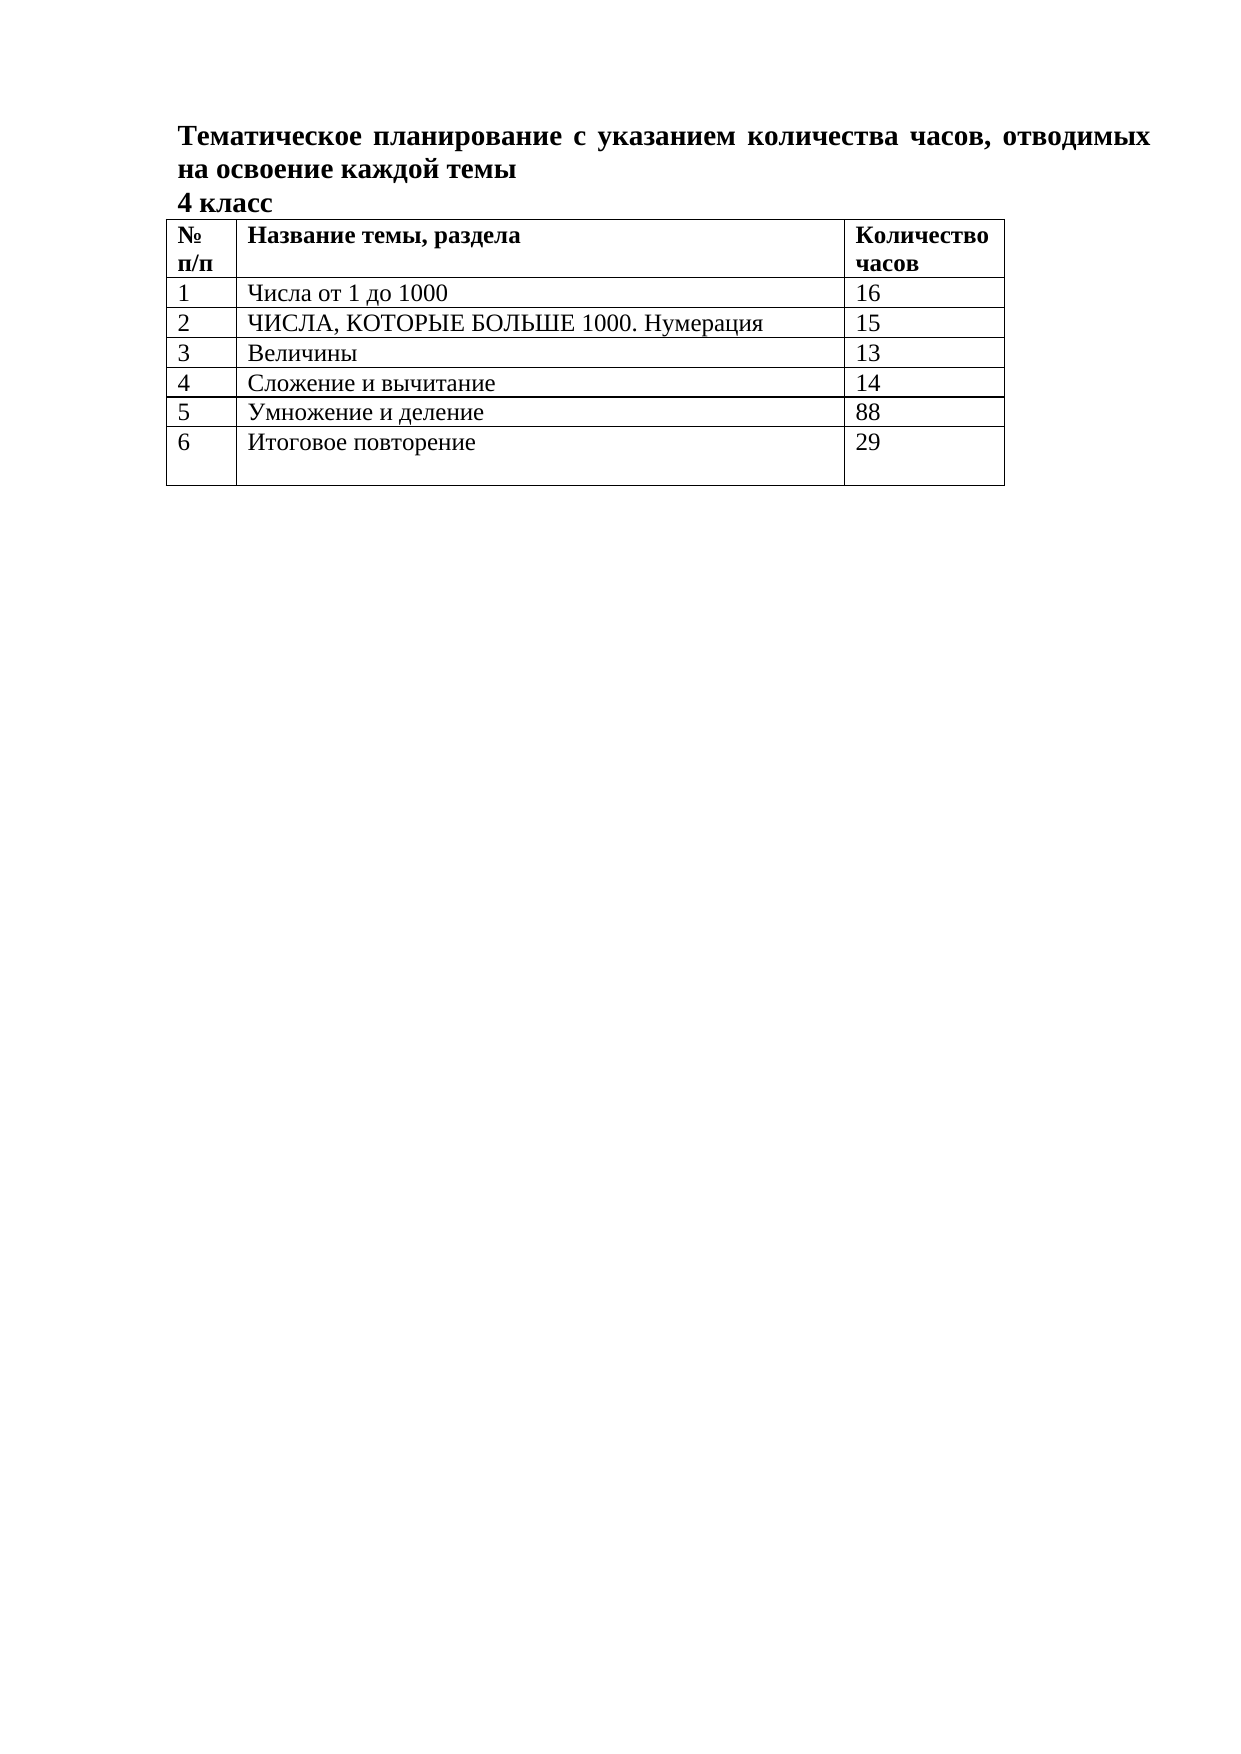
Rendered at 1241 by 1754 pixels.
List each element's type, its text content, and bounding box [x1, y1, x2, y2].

table_cell 15 [845, 308, 1004, 337]
table_cell 29 [845, 427, 1004, 485]
text 4 класс [177, 185, 1152, 219]
table_cell 14 [845, 368, 1004, 396]
table_cell Умножение и деление [237, 398, 844, 426]
table_cell ЧИСЛА, КОТОРЫЕ БОЛЬШЕ 1000. Нумерация [237, 308, 844, 337]
table_cell 88 [845, 398, 1004, 426]
text Тематическое планирование с указанием количества часов, отводимых на освоение каждой темы [177, 118, 1152, 185]
table_cell Сложение и вычитание [237, 368, 844, 396]
table_cell 6 [167, 427, 236, 485]
table_header № п/п [167, 220, 236, 277]
table_cell 5 [167, 398, 236, 426]
table_cell Числа от 1 до 1000 [237, 278, 844, 307]
table_cell 13 [845, 338, 1004, 367]
table_header Количество часов [845, 220, 1004, 277]
table_cell 3 [167, 338, 236, 367]
table_cell Величины [237, 338, 844, 367]
table_cell 16 [845, 278, 1004, 307]
table_cell Итоговое повторение [237, 427, 844, 485]
table_cell 2 [167, 308, 236, 337]
table_cell 4 [167, 368, 236, 396]
table_cell 1 [167, 278, 236, 307]
table_header Название темы, раздела [237, 220, 844, 277]
